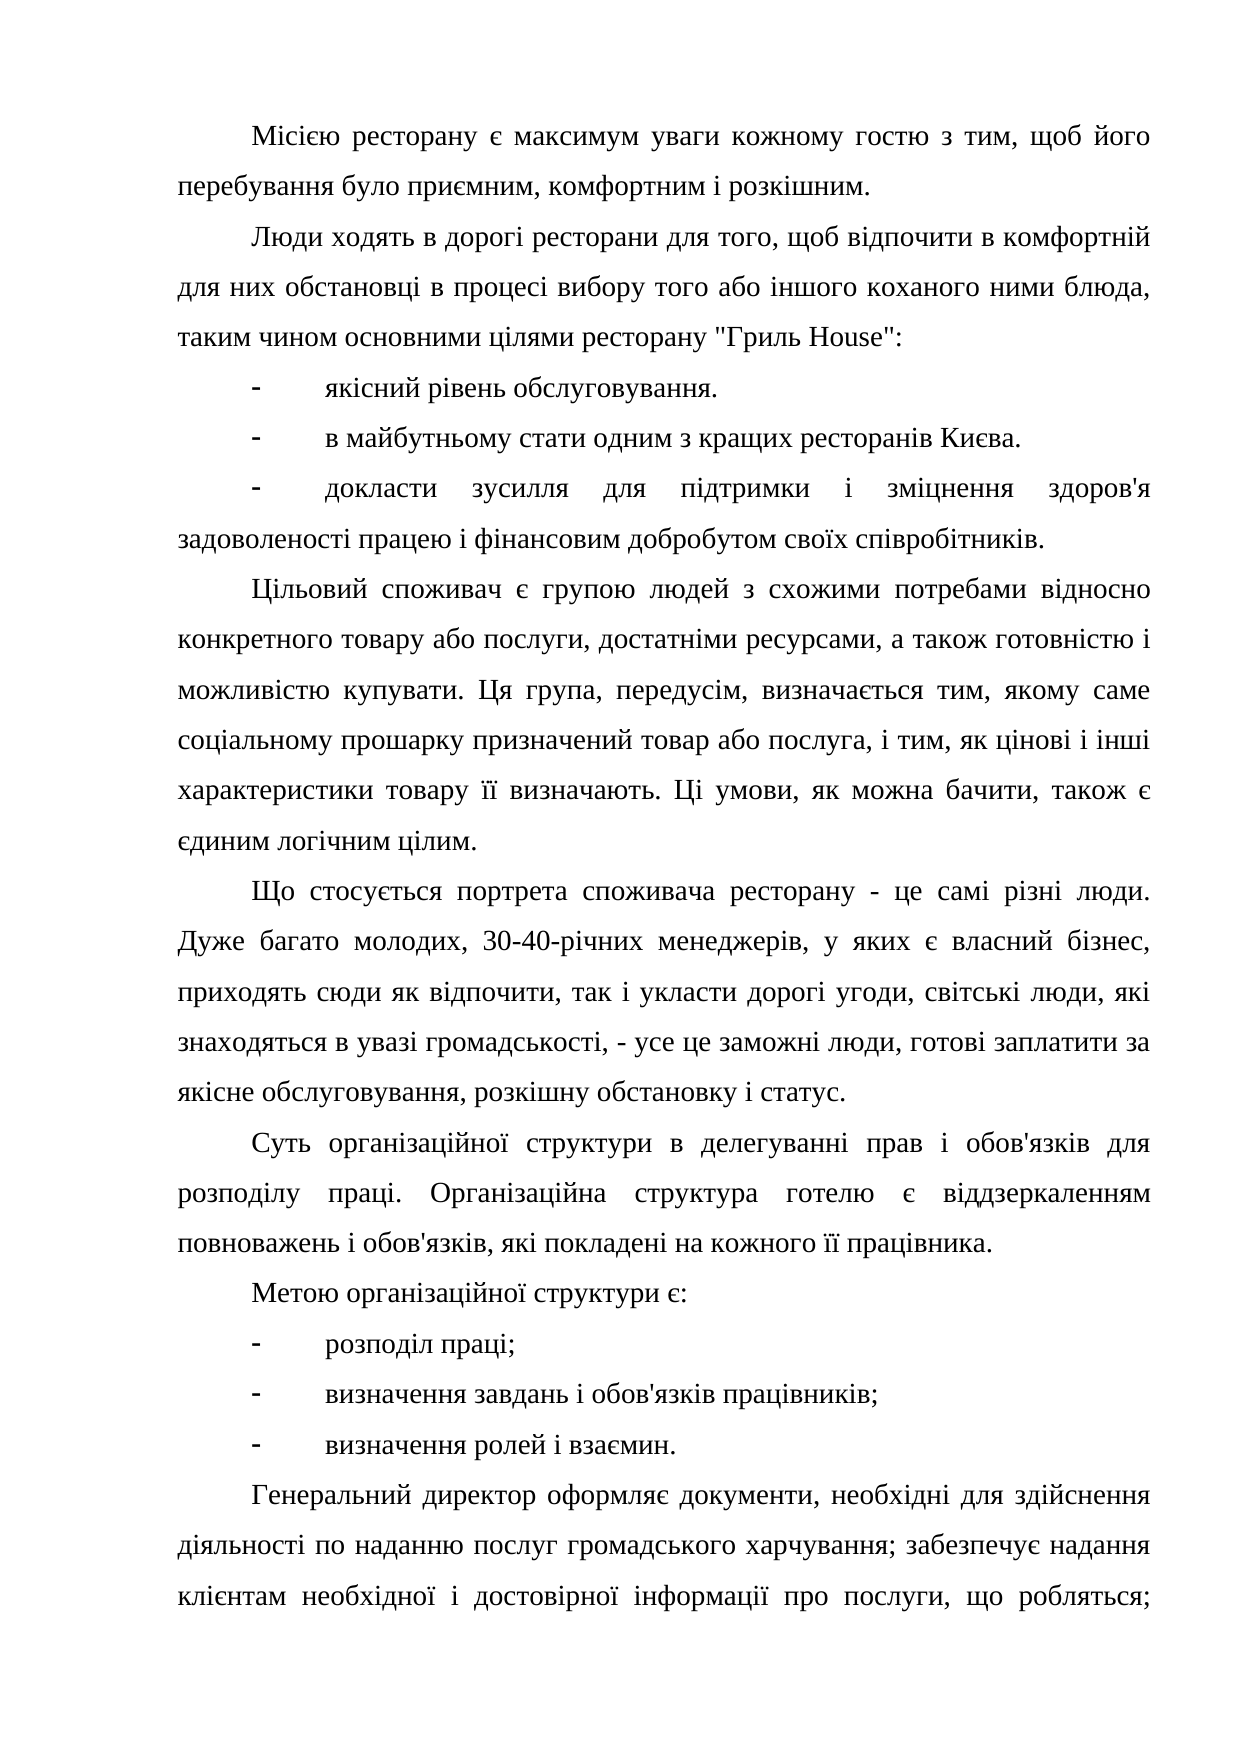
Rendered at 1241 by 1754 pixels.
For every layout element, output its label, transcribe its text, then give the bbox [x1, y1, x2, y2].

list визначення завдань і обов'язків працівників; [177, 1376, 1152, 1410]
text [177, 1477, 1152, 1611]
list докласти зусилля для підтримки і зміцнення здоров'я задоволеності працею і фінансовим добробутом своїх співробітників. [177, 471, 1152, 554]
list розподіл праці; [177, 1326, 1152, 1359]
text Місією ресторану є максимум уваги кожному гостю з тим, щоб його перебування було приємним, комфортним і розкішним. [177, 118, 1152, 202]
list якісний рівень обслуговування. [177, 370, 1152, 403]
list в майбутньому стати одним з кращих ресторанів Києва. [177, 420, 1152, 454]
list визначення ролей і взаємин. [177, 1427, 1152, 1460]
text Люди ходять в дорогі ресторани для того, щоб відпочити в комфортній для них обстановці в процесі вибору того або іншого коханого ними блюда, таким чином основними цілями ресторану "Гриль House": [177, 219, 1152, 353]
text Суть організаційної структури в делегуванні прав і обов'язків для розподілу праці. Організаційна структура готелю є віддзеркаленням повноважень і обов'язків, які покладені на кожного її працівника. [177, 1125, 1152, 1259]
text Метою організаційної структури є: [177, 1276, 1152, 1309]
text Цільовий споживач є групою людей з схожими потребами відносно конкретного товару або послуги, достатніми ресурсами, а також готовністю і можливістю купувати. Ця група, передусім, визначається тим, якому саме соціальному прошарку призначений товар або послуга, і тим, як цінові і інші характеристики товару її визначають. Ці умови, як можна бачити, також є єдиним логічним цілим. [177, 571, 1152, 856]
text Що стосується портрета споживача ресторану - це самі різні люди. Дуже багато молодих, 30-40-річних менеджерів, у яких є власний бізнес, приходять сюди як відпочити, так і укласти дорогі угоди, світські люди, які знаходяться в увазі громадськості, - усе це заможні люди, готові заплатити за якісне обслуговування, розкішну обстановку і статус. [177, 873, 1152, 1108]
